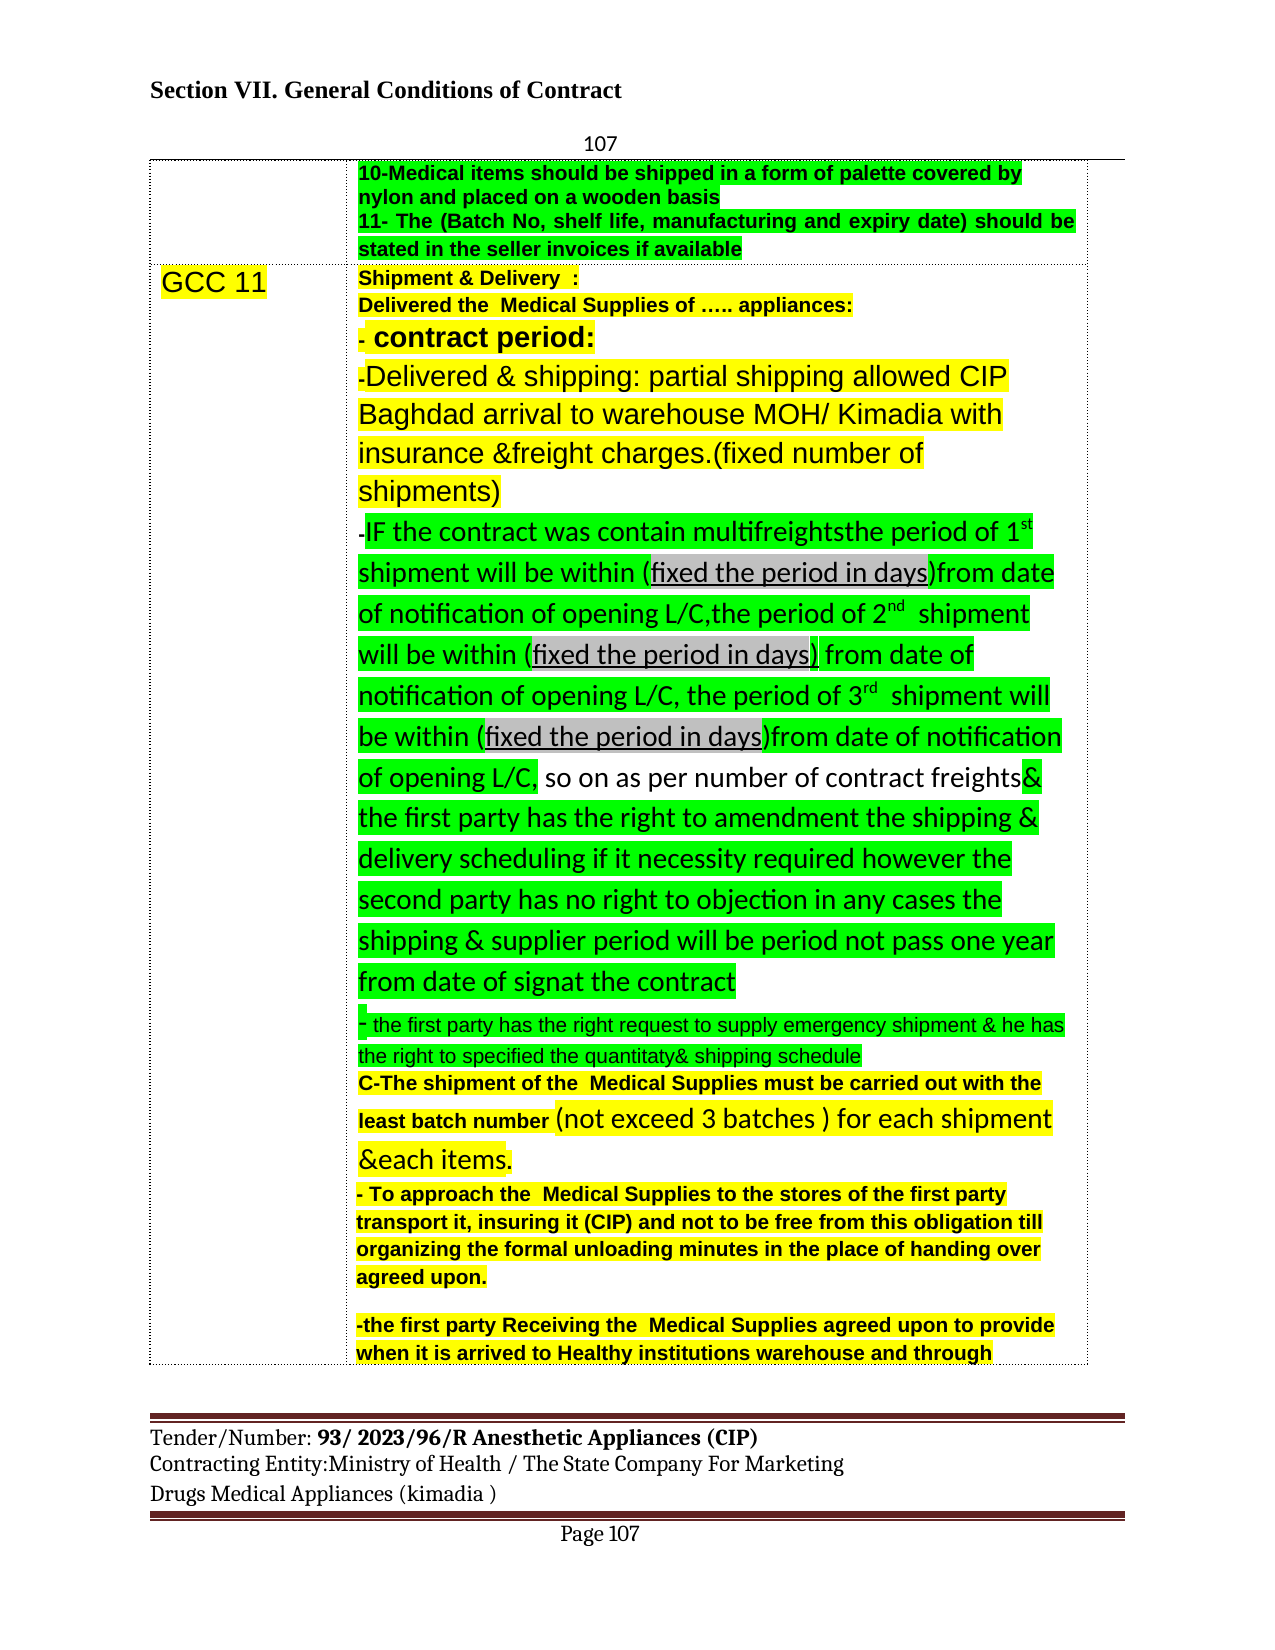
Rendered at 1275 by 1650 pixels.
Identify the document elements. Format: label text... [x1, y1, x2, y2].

table_cell GCC 11 [150, 264, 347, 1364]
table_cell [347, 264, 1087, 1364]
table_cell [150, 160, 347, 264]
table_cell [347, 160, 1087, 264]
